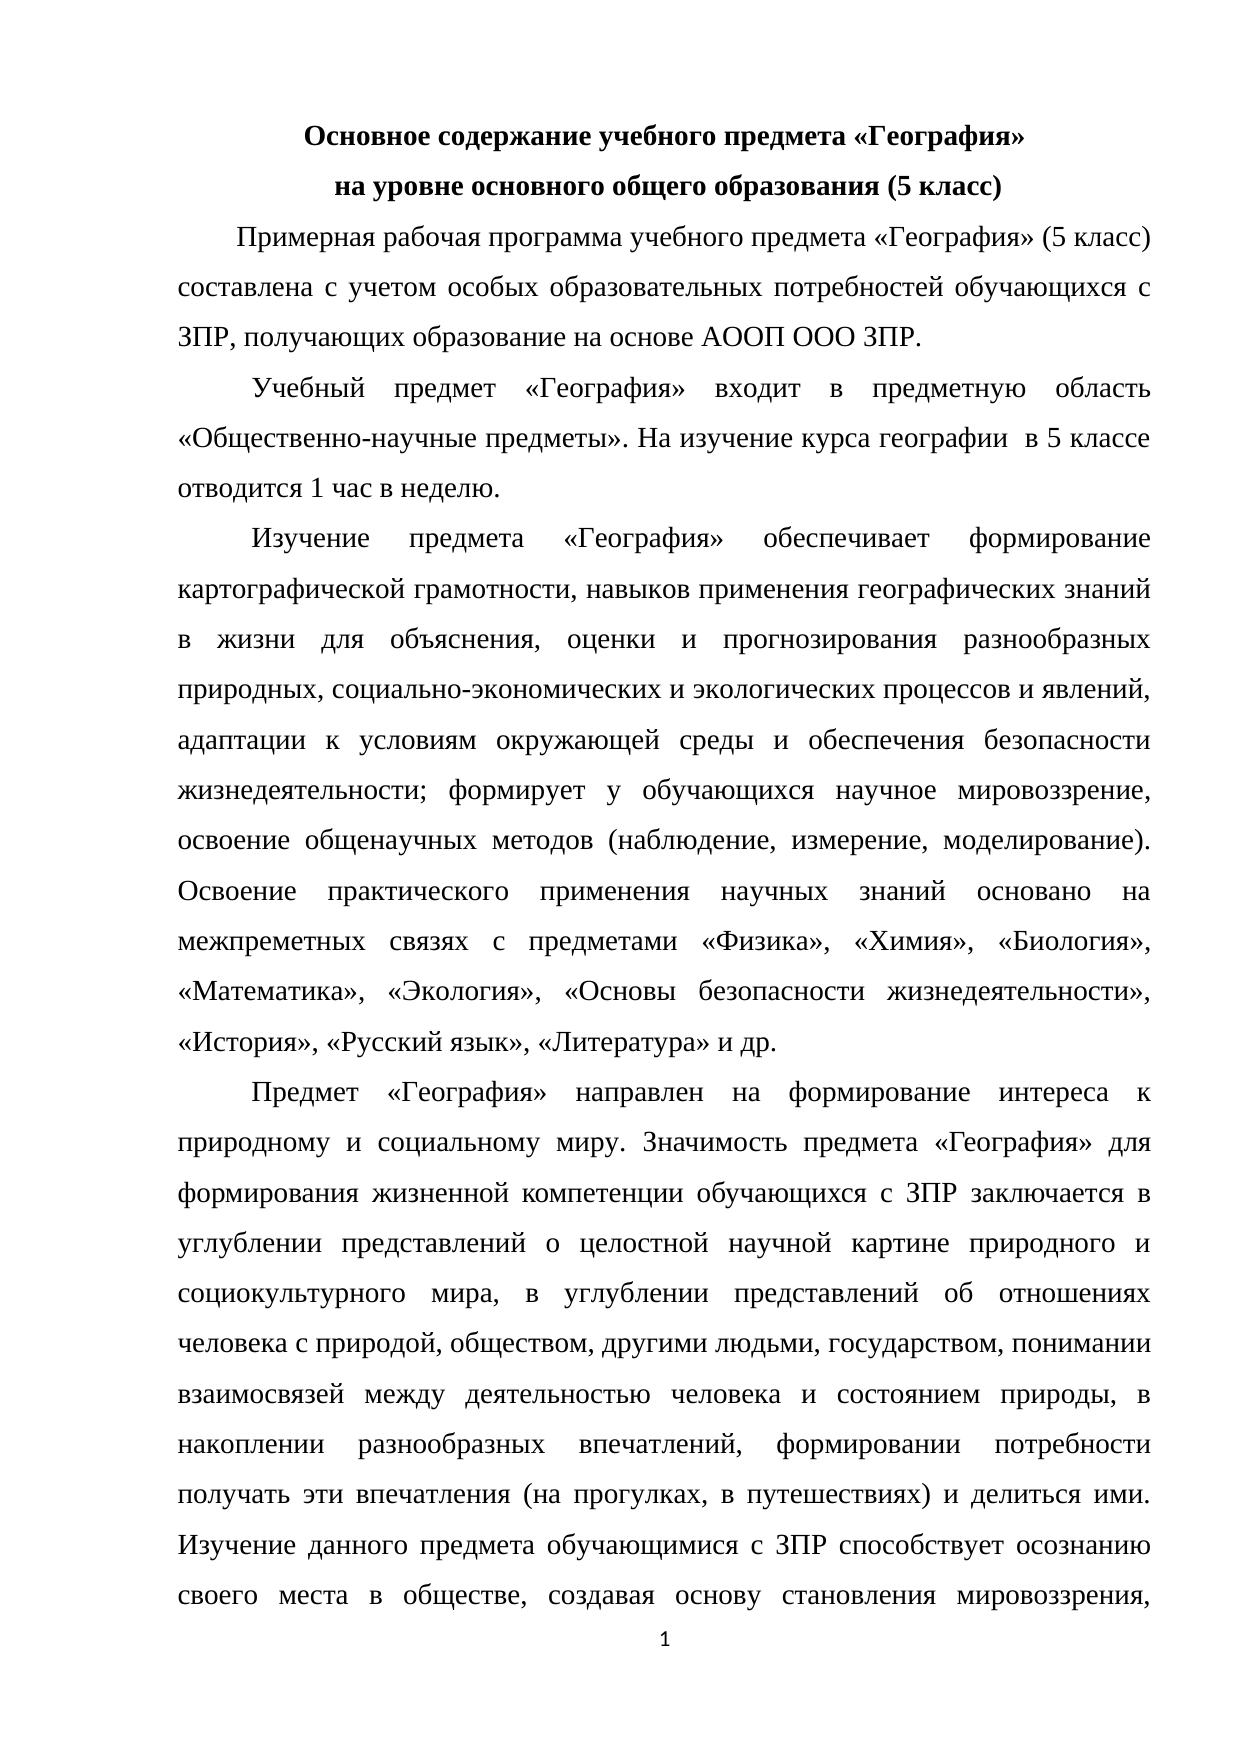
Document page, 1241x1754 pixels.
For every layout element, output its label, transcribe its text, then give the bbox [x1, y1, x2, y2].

text Примерная рабочая программа учебного предмета «География» (5 класс) составлена с учетом особых образовательных потребностей обучающихся с ЗПР, получающих образование на основе АООП ООО ЗПР. [177, 219, 1152, 353]
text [177, 1074, 1152, 1611]
text Изучение предмета «География» обеспечивает формирование картографической грамотности, навыков применения географических знаний в жизни для объяснения, оценки и прогнозирования разнообразных природных, социально-экономических и экологических процессов и явлений, адаптации к условиям окружающей среды и обеспечения безопасности жизнедеятельности; формирует у обучающихся научное мировоззрение, освоение общенаучных методов (наблюдение, измерение, моделирование). Освоение практического применения научных знаний основано на межпреметных связях с предметами «Физика», «Химия», «Биология», «Математика», «Экология», «Основы безопасности жизнедеятельности», «История», «Русский язык», «Литература» и др. [177, 521, 1152, 1057]
subtitle Основное содержание учебного предмета «География» [177, 118, 1152, 152]
subtitle на уровне основного общего образования (5 класс) [177, 168, 1152, 202]
text Учебный предмет «География» входит в предметную область «Общественно-научные предметы». На изучение курса географии в 5 классе отводится 1 час в неделю. [177, 370, 1152, 504]
